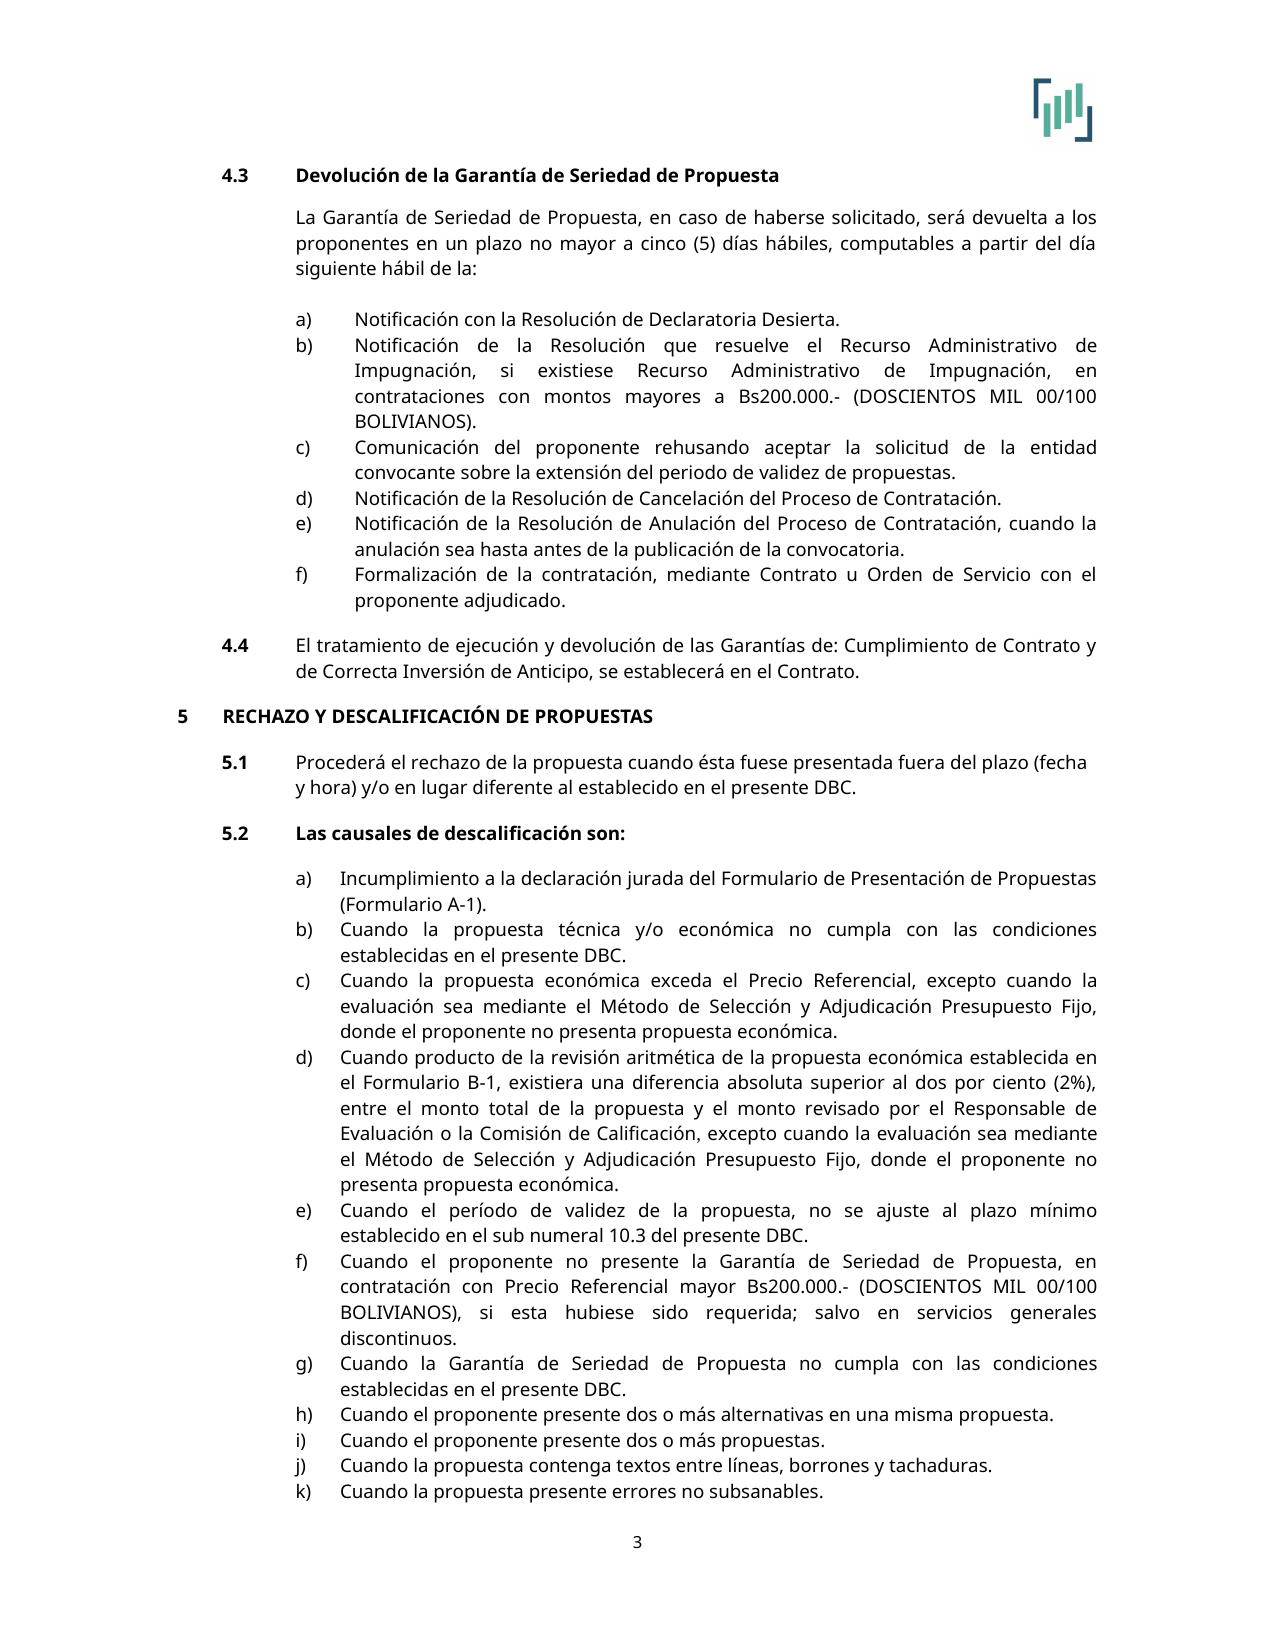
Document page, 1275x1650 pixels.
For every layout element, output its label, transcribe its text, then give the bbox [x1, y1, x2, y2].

list Las causales de descalificación son: [222, 820, 1098, 846]
list El tratamiento de ejecución y devolución de las Garantías de: Cumplimiento de Contrato y de Correcta Inversión de Anticipo, se establecerá en el Contrato. [222, 633, 1098, 684]
list Cuando producto de la revisión aritmética de la propuesta económica establecida en el Formulario B-1, existiera una diferencia absoluta superior al dos por ciento (2%), entre el monto total de la propuesta y el monto revisado por el Responsable de Evaluación o la Comisión de Calificación, excepto cuando la evaluación sea mediante el Método de Selección y Adjudicación Presupuesto Fijo, donde el proponente no presenta propuesta económica. [295, 1044, 1098, 1197]
list Cuando la propuesta económica exceda el Precio Referencial, excepto cuando la evaluación sea mediante el Método de Selección y Adjudicación Presupuesto Fijo, donde el proponente no presenta propuesta económica. [295, 967, 1098, 1044]
list Cuando el proponente no presente la Garantía de Seriedad de Propuesta, en contratación con Precio Referencial mayor Bs200.000.- (DOSCIENTOS MIL 00/100 BOLIVIANOS), si esta hubiese sido requerida; salvo en servicios generales discontinuos. [295, 1248, 1098, 1350]
subtitle Notificación de la Resolución de Cancelación del Proceso de Contratación. [295, 485, 1098, 511]
list Procederá el rechazo de la propuesta cuando ésta fuese presentada fuera del plazo (fecha y hora) y/o en lugar diferente al establecido en el presente DBC. [222, 749, 1098, 800]
subtitle Formalización de la contratación, mediante Contrato u Orden de Servicio con el proponente adjudicado. [295, 562, 1098, 613]
list Cuando la propuesta presente errores no subsanables. [295, 1478, 1098, 1503]
list Cuando la propuesta contenga textos entre líneas, borrones y tachaduras. [295, 1452, 1098, 1478]
list Incumplimiento a la declaración jurada del Formulario de Presentación de Propuestas (Formulario A-1). [295, 865, 1098, 916]
list Devolución de la Garantía de Seriedad de Propuesta [222, 162, 1098, 187]
subtitle Notificación de la Resolución que resuelve el Recurso Administrativo de Impugnación, si existiese Recurso Administrativo de Impugnación, en contrataciones con montos mayores a Bs200.000.- (DOSCIENTOS MIL 00/100 BOLIVIANOS). [295, 332, 1098, 434]
list Cuando la Garantía de Seriedad de Propuesta no cumpla con las condiciones establecidas en el presente DBC. [295, 1350, 1098, 1401]
text La Garantía de Seriedad de Propuesta, en caso de haberse solicitado, será devuelta a los proponentes en un plazo no mayor a cinco (5) días hábiles, computables a partir del día siguiente hábil de la: [295, 204, 1098, 281]
list Cuando el proponente presente dos o más propuestas. [295, 1427, 1098, 1452]
subtitle Notificación de la Resolución de Anulación del Proceso de Contratación, cuando la anulación sea hasta antes de la publicación de la convocatoria. [295, 511, 1098, 562]
list Cuando el proponente presente dos o más alternativas en una misma propuesta. [295, 1401, 1098, 1427]
picture [1028, 73, 1098, 148]
subtitle Notificación con la Resolución de Declaratoria Desierta. [295, 307, 1098, 332]
title RECHAZO Y DESCALIFICACIÓN DE PROPUESTAS [177, 704, 1098, 729]
subtitle Comunicación del proponente rehusando aceptar la solicitud de la entidad convocante sobre la extensión del periodo de validez de propuestas. [295, 434, 1098, 485]
list Cuando la propuesta técnica y/o económica no cumpla con las condiciones establecidas en el presente DBC. [295, 916, 1098, 967]
list Cuando el período de validez de la propuesta, no se ajuste al plazo mínimo establecido en el sub numeral 10.3 del presente DBC. [295, 1197, 1098, 1248]
